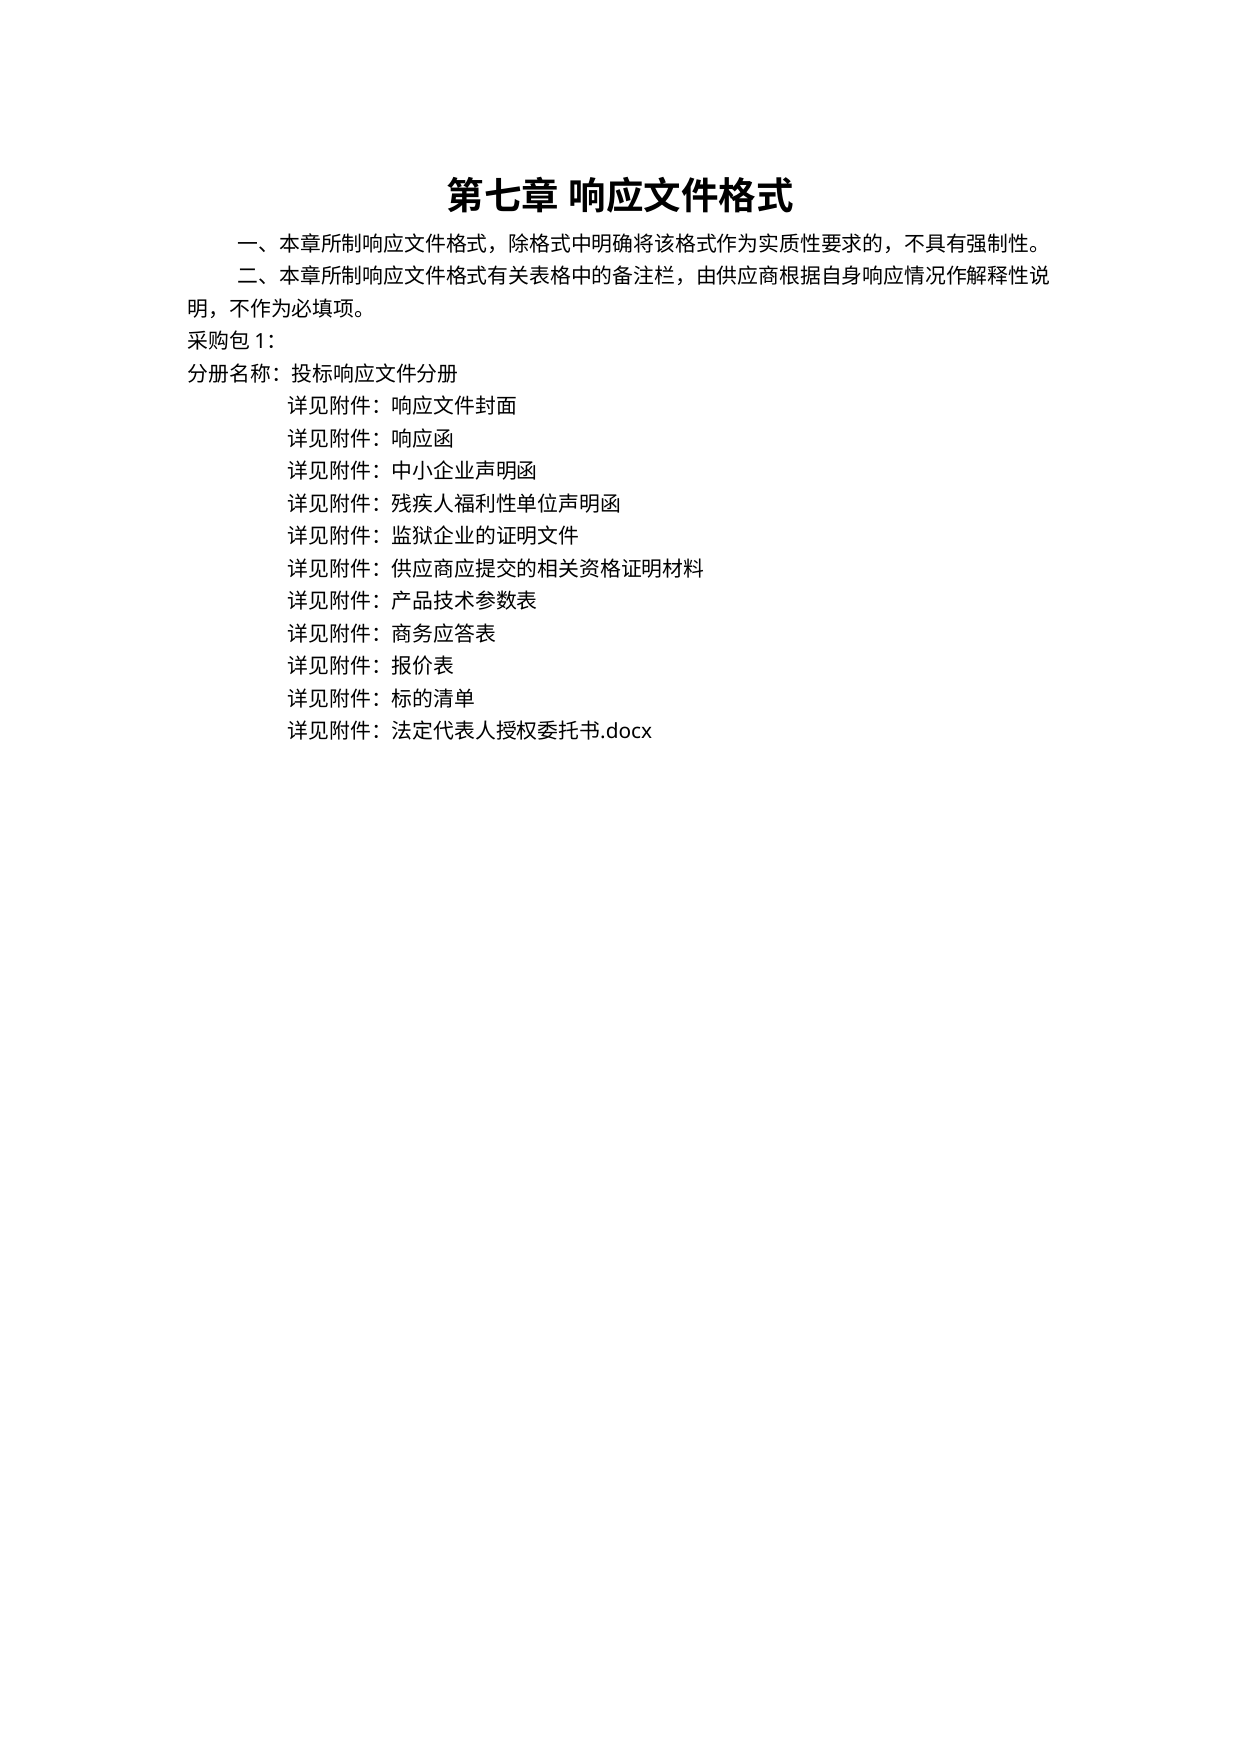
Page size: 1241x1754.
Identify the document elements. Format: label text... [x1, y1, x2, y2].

text 详见附件：法定代表人授权委托书.docx [187, 714, 1053, 747]
text 详见附件：供应商应提交的相关资格证明材料 [187, 552, 1053, 584]
text 一、本章所制响应文件格式，除格式中明确将该格式作为实质性要求的，不具有强制性。 [187, 227, 1053, 259]
text 详见附件：监狱企业的证明文件 [187, 519, 1053, 552]
text 分册名称：投标响应文件分册 [187, 357, 1053, 389]
text 详见附件：产品技术参数表 [187, 584, 1053, 617]
text 详见附件：标的清单 [187, 682, 1053, 714]
text 详见附件：报价表 [187, 649, 1053, 682]
text 二、本章所制响应文件格式有关表格中的备注栏，由供应商根据自身响应情况作解释性说明，不作为必填项。 [187, 259, 1053, 324]
text 详见附件：残疾人福利性单位声明函 [187, 487, 1053, 519]
text 详见附件：响应函 [187, 422, 1053, 454]
text 详见附件：响应文件封面 [187, 389, 1053, 422]
text 第七章 响应文件格式 [187, 162, 1053, 227]
text 详见附件：商务应答表 [187, 617, 1053, 649]
text 详见附件：中小企业声明函 [187, 454, 1053, 487]
text 采购包1： [187, 324, 1053, 357]
